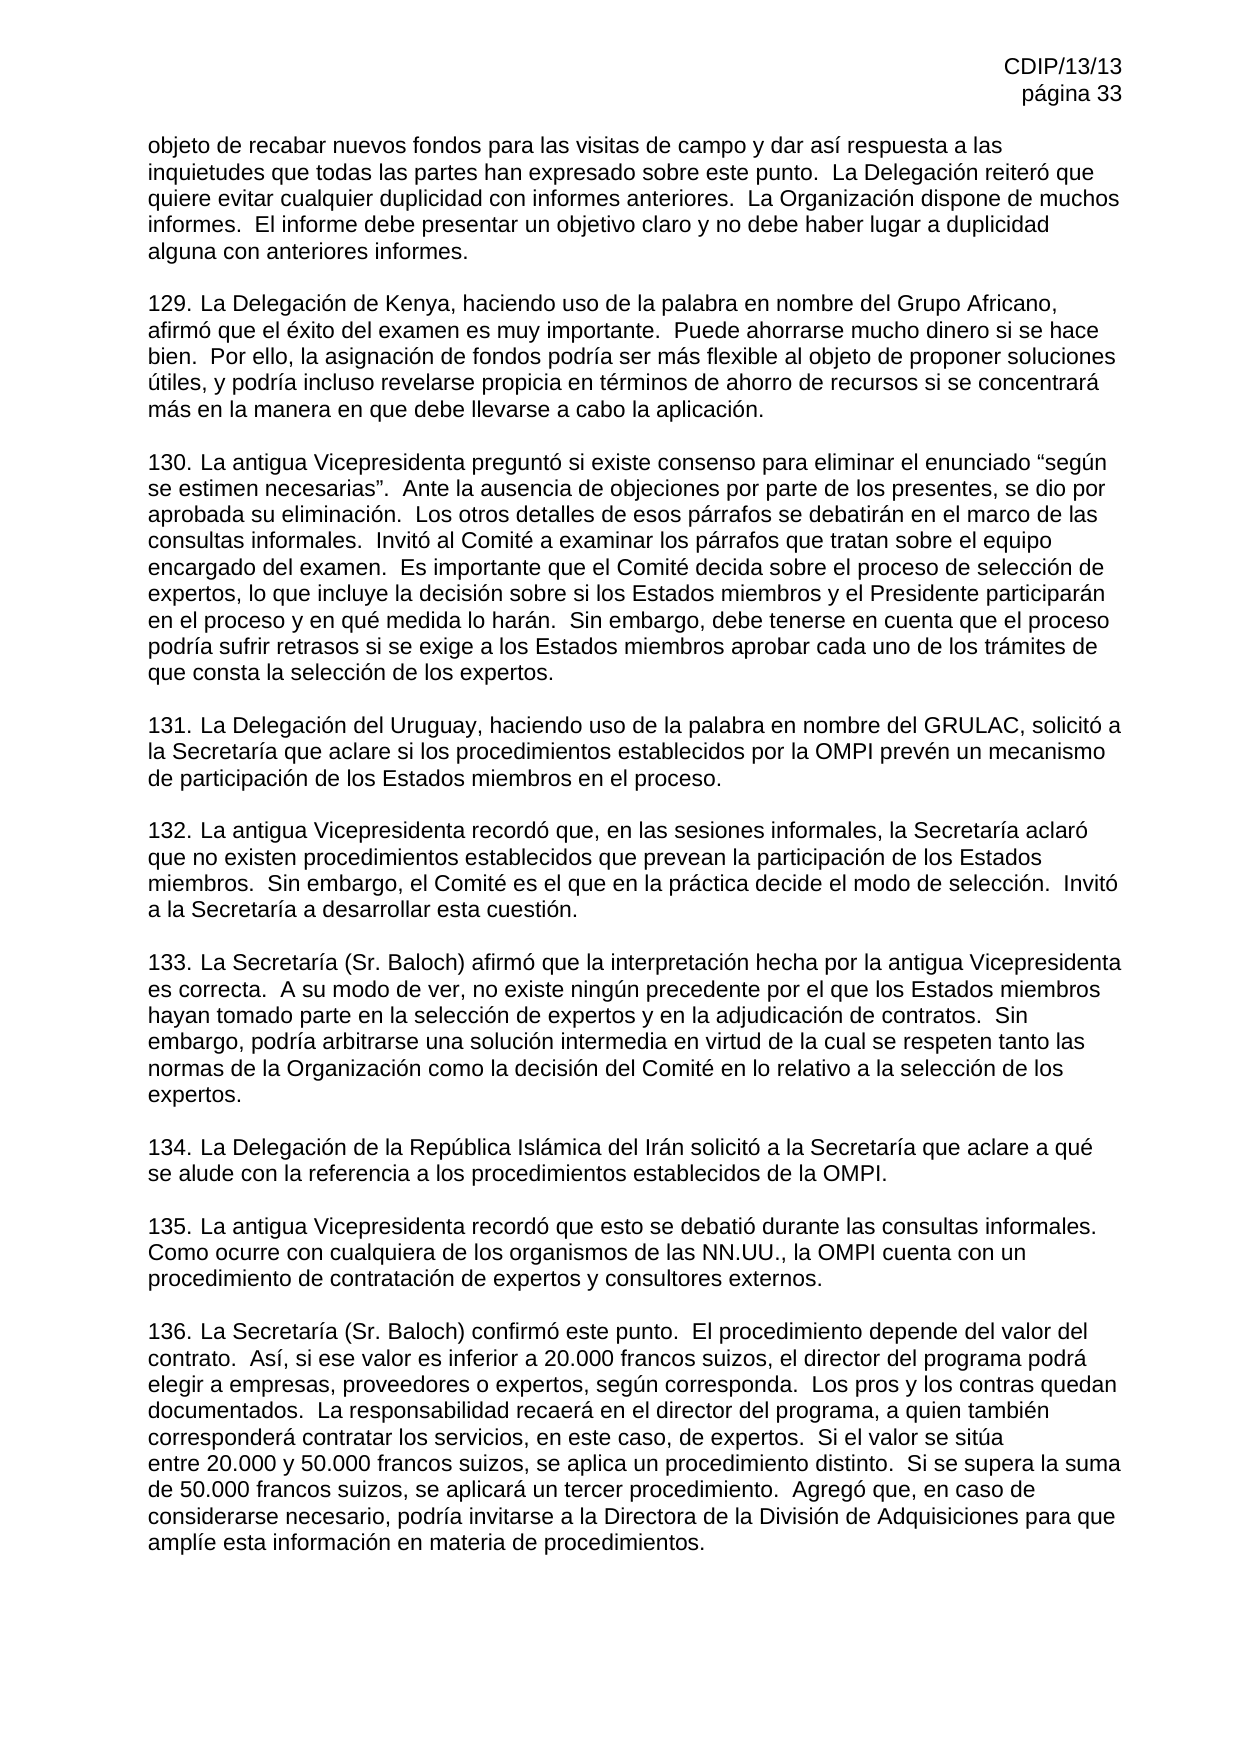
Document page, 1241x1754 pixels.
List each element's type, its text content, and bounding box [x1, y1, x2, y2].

list La antigua Vicepresidenta preguntó si existe consenso para eliminar el enunciado “según se estimen necesarias”. Ante la ausencia de objeciones por parte de los presentes, se dio por aprobada su eliminación. Los otros detalles de esos párrafos se debatirán en el marco de las consultas informales. Invitó al Comité a examinar los párrafos que tratan sobre el equipo encargado del examen. Es importante que el Comité decida sobre el proceso de selección de expertos, lo que incluye la decisión sobre si los Estados miembros y el Presidente participarán en el proceso y en qué medida lo harán. Sin embargo, debe tenerse en cuenta que el proceso podría sufrir retrasos si se exige a los Estados miembros aprobar cada uno de los trámites de que consta la selección de los expertos. [148, 448, 1122, 686]
list La Delegación de la República Islámica del Irán solicitó a la Secretaría que aclare a qué se alude con la referencia a los procedimientos establecidos de la OMPI. [148, 1134, 1122, 1186]
list La antigua Vicepresidenta recordó que, en las sesiones informales, la Secretaría aclaró que no existen procedimientos establecidos que prevean la participación de los Estados miembros. Sin embargo, el Comité es el que en la práctica decide el modo de selección. Invitó a la Secretaría a desarrollar esta cuestión. [148, 817, 1122, 923]
list La antigua Vicepresidenta recordó que esto se debatió durante las consultas informales. Como ocurre con cualquiera de los organismos de las NN.UU., la OMPI cuenta con un procedimiento de contratación de expertos y consultores externos. [148, 1213, 1122, 1292]
list La Delegación de Kenya, haciendo uso de la palabra en nombre del Grupo Africano, afirmó que el éxito del examen es muy importante. Puede ahorrarse mucho dinero si se hace bien. Por ello, la asignación de fondos podría ser más flexible al objeto de proponer soluciones útiles, y podría incluso revelarse propicia en términos de ahorro de recursos si se concentrará más en la manera en que debe llevarse a cabo la aplicación. [148, 290, 1122, 422]
list La Secretaría (Sr. Baloch) afirmó que la interpretación hecha por la antigua Vicepresidenta es correcta. A su modo de ver, no existe ningún precedente por el que los Estados miembros hayan tomado parte en la selección de expertos y en la adjudicación de contratos. Sin embargo, podría arbitrarse una solución intermedia en virtud de la cual se respeten tanto las normas de la Organización como la decisión del Comité en lo relativo a la selección de los expertos. [148, 949, 1122, 1107]
list La Delegación del Uruguay, haciendo uso de la palabra en nombre del GRULAC, solicitó a la Secretaría que aclare si los procedimientos establecidos por la OMPI prevén un mecanismo de participación de los Estados miembros en el proceso. [148, 712, 1122, 791]
list La Secretaría (Sr. Baloch) confirmó este punto. El procedimiento depende del valor del contrato. Así, si ese valor es inferior a 20.000 francos suizos, el director del programa podrá elegir a empresas, proveedores o expertos, según corresponda. Los pros y los contras quedan documentados. La responsabilidad recaerá en el director del programa, a quien también corresponderá contratar los servicios, en este caso, de expertos. Si el valor se sitúa entre 20.000 y 50.000 francos suizos, se aplica un procedimiento distinto. Si se supera la suma de 50.000 francos suizos, se aplicará un tercer procedimiento. Agregó que, en caso de considerarse necesario, podría invitarse a la Directora de la División de Adquisiciones para que amplíe esta información en materia de procedimientos. [148, 1318, 1122, 1555]
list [148, 132, 1122, 264]
